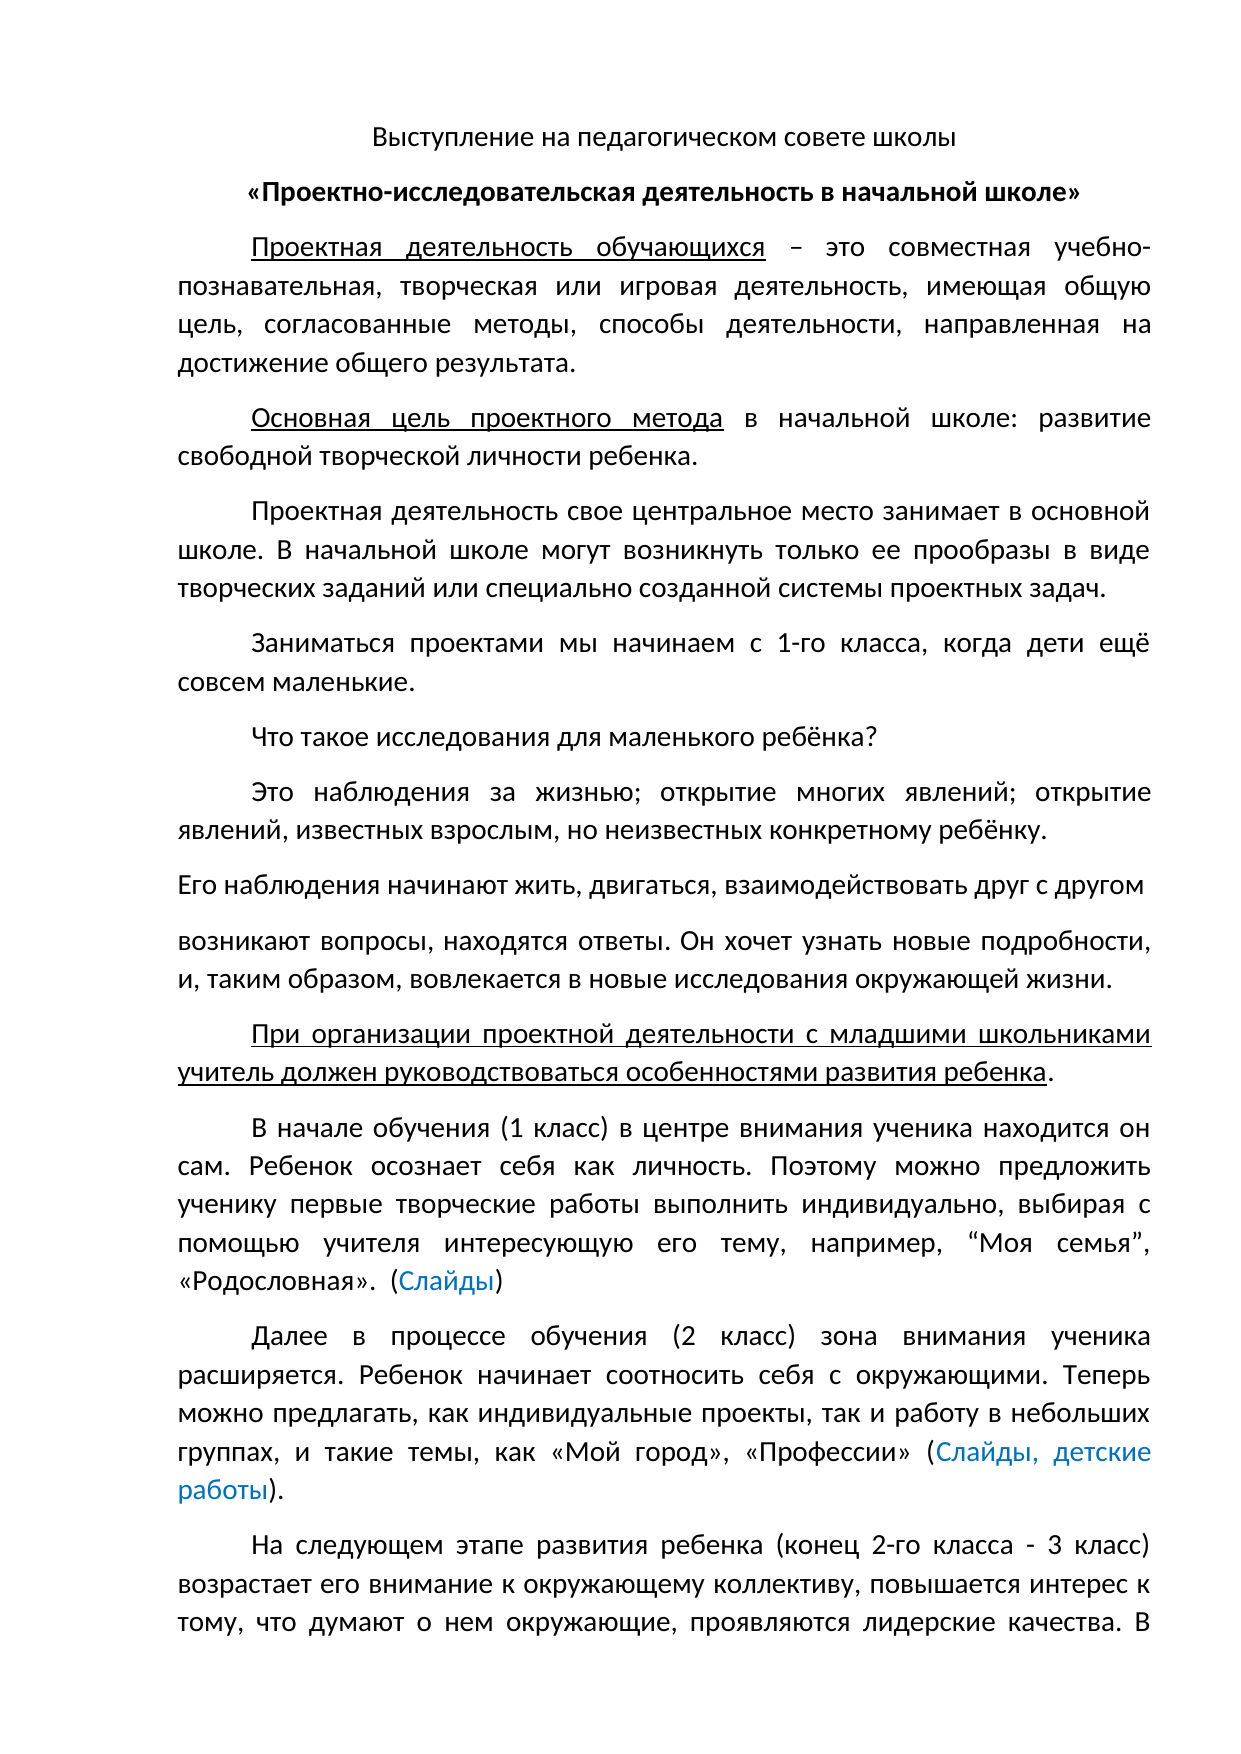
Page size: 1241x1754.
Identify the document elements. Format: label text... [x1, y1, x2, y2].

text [177, 1526, 1152, 1639]
text «Проектно-исследовательская деятельность в начальной школе» [177, 173, 1152, 209]
text Основная цель проектного метода в начальной школе: развитие свободной творческой личности ребенка. [177, 399, 1152, 473]
text Выступление на педагогическом совете школы [177, 118, 1152, 154]
text Далее в процессе обучения (2 класс) зона внимания ученика расширяется. Ребенок начинает соотносить себя с окружающими. Теперь можно предлагать, как индивидуальные проекты, так и работу в небольших группах, и такие темы, как «Мой город», «Профессии» (Слайды, детские работы). [177, 1317, 1152, 1507]
text Это наблюдения за жизнью; открытие многих явлений; открытие явлений, известных взрослым, но неизвестных конкретному ребёнку. [177, 773, 1152, 847]
text Проектная деятельность свое центральное место занимает в основной школе. В начальной школе могут возникнуть только ее прообразы в виде творческих заданий или специально созданной системы проектных задач. [177, 492, 1152, 605]
text возникают вопросы, находятся ответы. Он хочет узнать новые подробности, и, таким образом, вовлекается в новые исследования окружающей жизни. [177, 922, 1152, 996]
text Что такое исследования для маленького ребёнка? [177, 718, 1152, 753]
text При организации проектной деятельности с младшими школьниками учитель должен руководствоваться особенностями развития ребенка. [177, 1015, 1152, 1089]
text Проектная деятельность обучающихся – это совместная учебно-познавательная, творческая или игровая деятельность, имеющая общую цель, согласованные методы, способы деятельности, направленная на достижение общего результата. [177, 228, 1152, 379]
text Заниматься проектами мы начинаем с 1-го класса, когда дети ещё совсем маленькие. [177, 624, 1152, 698]
text В начале обучения (1 класс) в центре внимания ученика находится он сам. Ребенок осознает себя как личность. Поэтому можно предложить ученику первые творческие работы выполнить индивидуально, выбирая с помощью учителя интересующую его тему, например, “Моя семья”, «Родословная». (Слайды) [177, 1109, 1152, 1298]
text Его наблюдения начинают жить, двигаться, взаимодействовать друг с другом [177, 866, 1152, 902]
